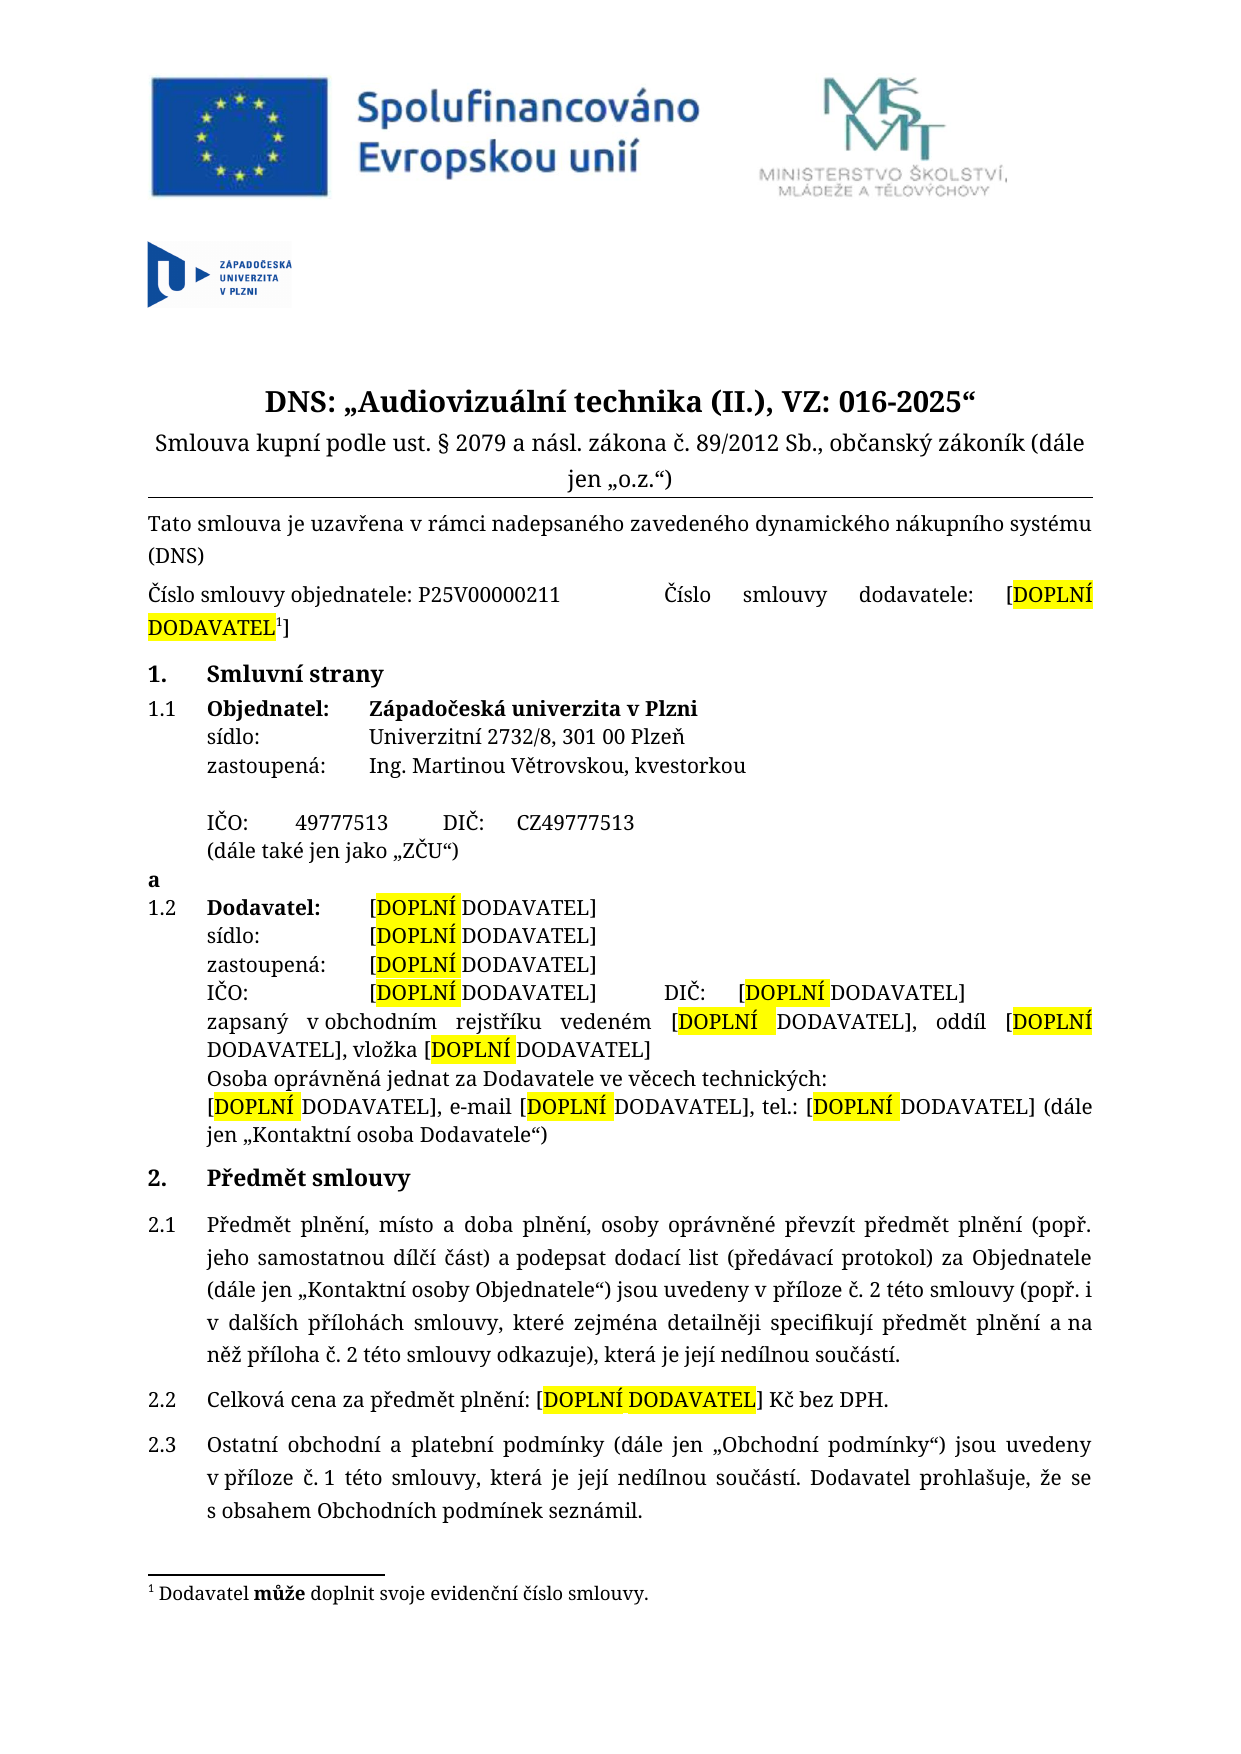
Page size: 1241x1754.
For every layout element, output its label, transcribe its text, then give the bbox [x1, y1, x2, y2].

list Předmět smlouvy [148, 1162, 1093, 1193]
text a [148, 865, 1093, 893]
list Dodavatel: [DOPLNÍ DODAVATEL] [148, 893, 376, 922]
picture [147, 73, 1009, 202]
list Celková cena za předmět plnění: [DOPLNÍ DODAVATEL] Kč bez DPH. [148, 1386, 543, 1414]
list Předmět plnění, místo a doba plnění, osoby oprávněné převzít předmět plnění (popř. jeho samostatnou dílčí část) a podepsat dodací list (předávací protokol) za Objednatele (dále jen „Kontaktní osoby Objednatele“) jsou uvedeny v příloze č. 2 této smlouvy (popř. i v dalších přílohách smlouvy, které zejména detailněji specifikují předmět plnění a na něž příloha č. 2 této smlouvy odkazuje), která je její nedílnou součástí. [148, 1210, 1093, 1369]
picture [147, 241, 292, 308]
list Smluvní strany [148, 658, 1093, 689]
text zastoupená: [DOPLNÍ DODAVATEL] [207, 950, 376, 978]
text sídlo: Univerzitní 2732/8, 301 00 Plzeň [207, 722, 1093, 751]
text zastoupená: Ing. Martinou Větrovskou, kvestorkou [207, 751, 1093, 779]
text DNS: „Audiovizuální technika (II.), VZ: 016-2025“ [148, 382, 1093, 421]
text zapsaný v obchodním rejstříku vedeném [DOPLNÍ DODAVATEL], oddíl [DOPLNÍ DODAVATEL], vložka [DOPLNÍ DODAVATEL] [207, 1007, 1093, 1064]
text sídlo: [DOPLNÍ DODAVATEL] [207, 922, 376, 950]
list Objednatel: Západočeská univerzita v Plzni [148, 694, 1093, 722]
text IČO: [DOPLNÍ DODAVATEL] DIČ: [DOPLNÍ DODAVATEL] [207, 978, 1093, 1007]
text (dále také jen jako „ZČU“) [207, 836, 1093, 865]
text sídlo: [DOPLNÍ DODAVATEL] [461, 922, 1093, 950]
text Smlouva kupní podle ust. § 2079 a násl. zákona č. 89/2012 Sb., občanský zákoník (dále jen „o.z.“) [148, 427, 1093, 497]
text [DOPLNÍ DODAVATEL], e-mail [DOPLNÍ DODAVATEL], tel.: [DOPLNÍ DODAVATEL] (dále jen „Kontaktní osoba Dodavatele“) [207, 1092, 1093, 1149]
text Číslo smlouvy objednatele: P25V00000211 Číslo smlouvy dodavatele: [DOPLNÍ DODAVATEL] [148, 580, 1093, 641]
list Celková cena za předmět plnění: [DOPLNÍ DODAVATEL] Kč bez DPH. [756, 1386, 1093, 1414]
text Tato smlouva je uzavřena v rámci nadepsaného zavedeného dynamického nákupního systému (DNS) [148, 509, 1093, 570]
text Osoba oprávněná jednat za Dodavatele ve věcech technických: [207, 1064, 1093, 1092]
text zastoupená: [DOPLNÍ DODAVATEL] [461, 950, 1093, 978]
text IČO: 49777513 DIČ: CZ49777513 [207, 808, 1093, 836]
list Dodavatel: [DOPLNÍ DODAVATEL] [461, 893, 1093, 922]
list Ostatní obchodní a platební podmínky (dále jen „Obchodní podmínky“) jsou uvedeny v příloze č. 1 této smlouvy, která je její nedílnou součástí. Dodavatel prohlašuje, že se s obsahem Obchodních podmínek seznámil. [148, 1431, 1093, 1524]
